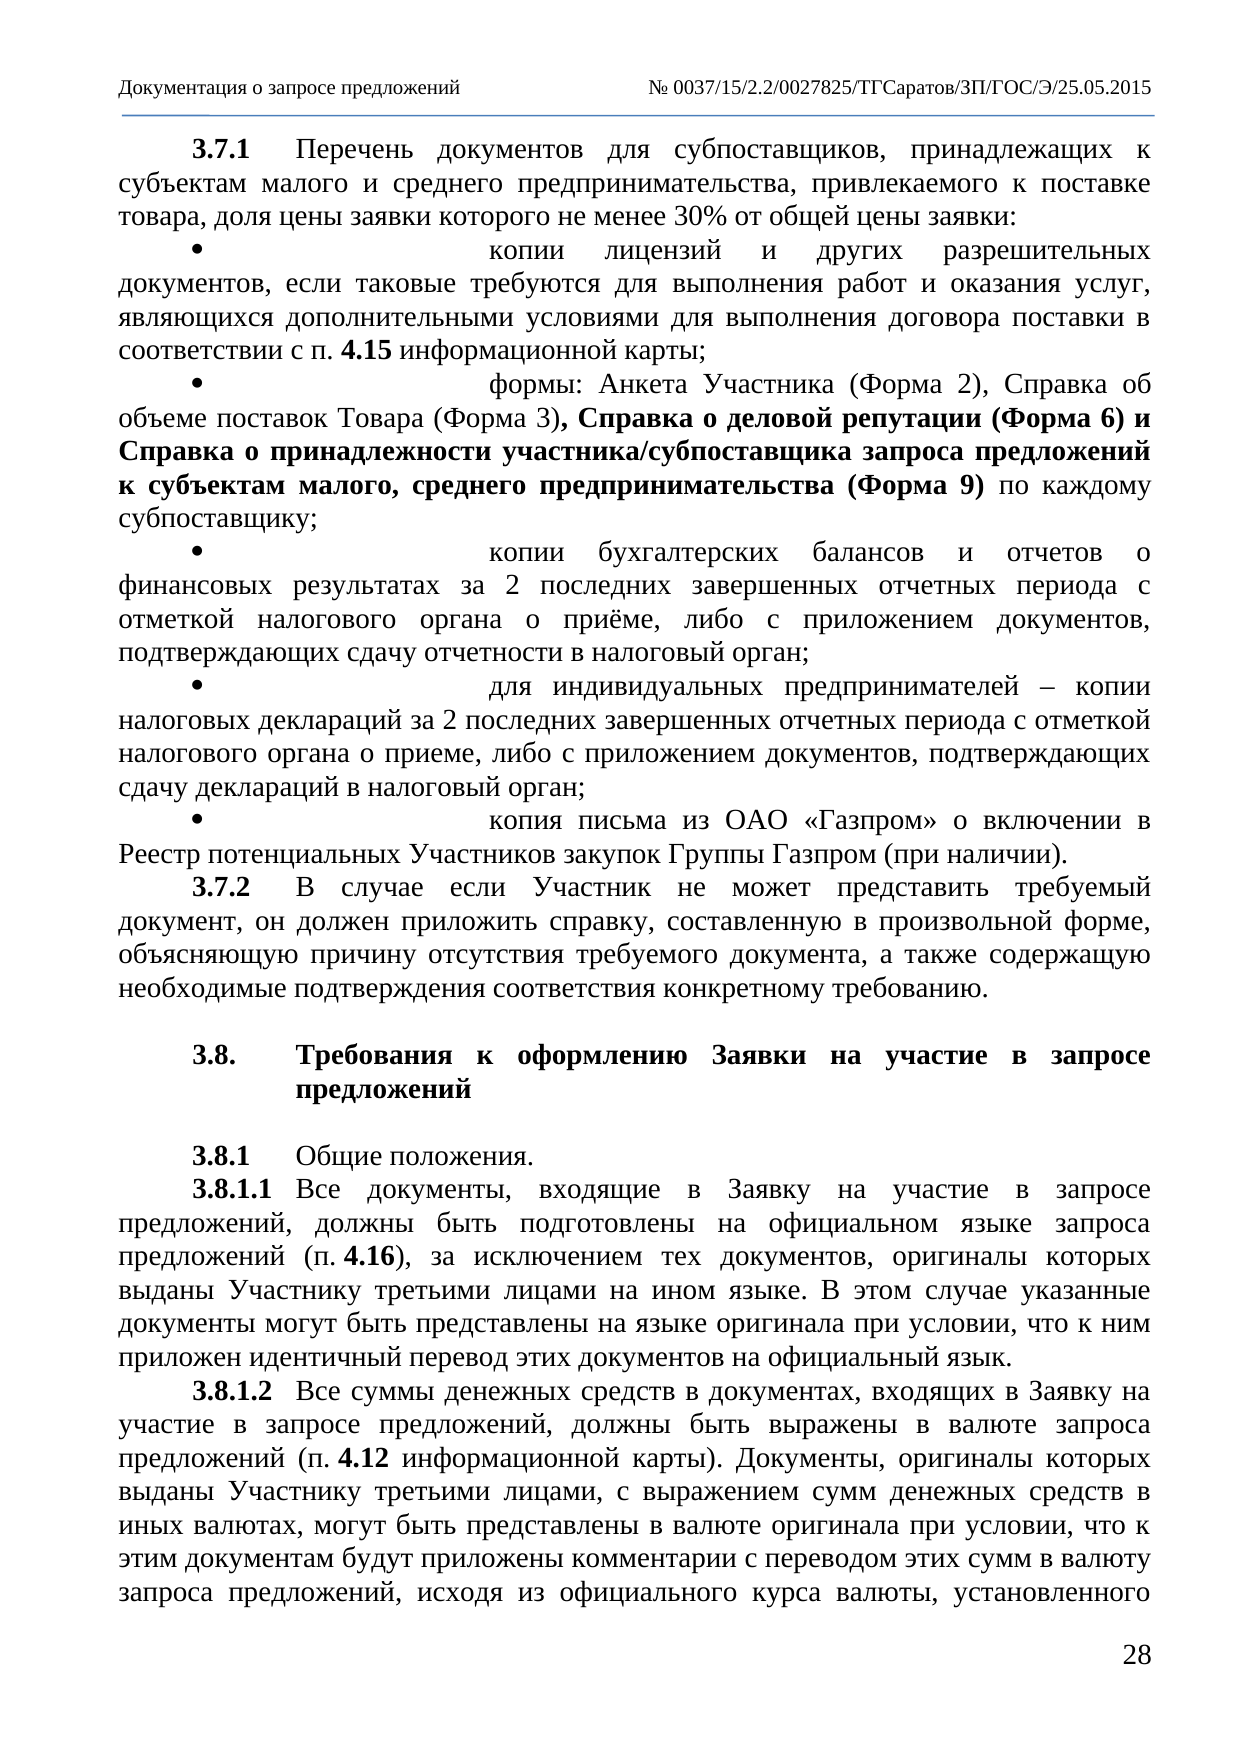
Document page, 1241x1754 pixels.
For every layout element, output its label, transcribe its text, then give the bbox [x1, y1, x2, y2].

list Общие положения. [118, 1138, 1152, 1171]
list копии бухгалтерских балансов и отчетов о финансовых результатах за 2 последних завершенных отчетных периода с отметкой налогового органа о приёме, либо с приложением документов, подтверждающих сдачу отчетности в налоговый орган; [118, 534, 1152, 668]
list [118, 1373, 1152, 1607]
list формы: Анкета Участника (Форма 2), Справка об объеме поставок Товара (Форма 3), Справка о деловой репутации (Форма 6) и Справка о принадлежности участника/субпоставщика запроса предложений к субъектам малого, среднего предпринимательства (Форма 9) по каждому субпоставщику; [118, 366, 1152, 534]
list Перечень документов для субпоставщиков, принадлежащих к субъектам малого и среднего предпринимательства, привлекаемого к поставке товара, доля цены заявки которого не менее 30% от общей цены заявки: [118, 131, 1152, 232]
list для индивидуальных предпринимателей – копии налоговых деклараций за 2 последних завершенных отчетных периода с отметкой налогового органа о приеме, либо с приложением документов, подтверждающих сдачу деклараций в налоговый орган; [118, 668, 1152, 802]
list В случае если Участник не может представить требуемый документ, он должен приложить справку, составленную в произвольной форме, объясняющую причину отсутствия требуемого документа, а также содержащую необходимые подтверждения соответствия конкретному требованию. [118, 869, 1152, 1004]
list копии лицензий и других разрешительных документов, если таковые требуются для выполнения работ и оказания услуг, являющихся дополнительными условиями для выполнения договора поставки в соответствии с п. 4.15 информационной карты; [118, 232, 1152, 366]
list копия письма из ОАО «Газпром» о включении в Реестр потенциальных Участников закупок Группы Газпром (при наличии). [118, 802, 1152, 869]
list Требования к оформлению Заявки на участие в запросе предложений [192, 1037, 1152, 1104]
list Все документы, входящие в Заявку на участие в запросе предложений, должны быть подготовлены на официальном языке запроса предложений (п. 4.16), за исключением тех документов, оригиналы которых выданы Участнику третьими лицами на ином языке. В этом случае указанные документы могут быть представлены на языке оригинала при условии, что к ним приложен идентичный перевод этих документов на официальный язык. [118, 1171, 1152, 1373]
